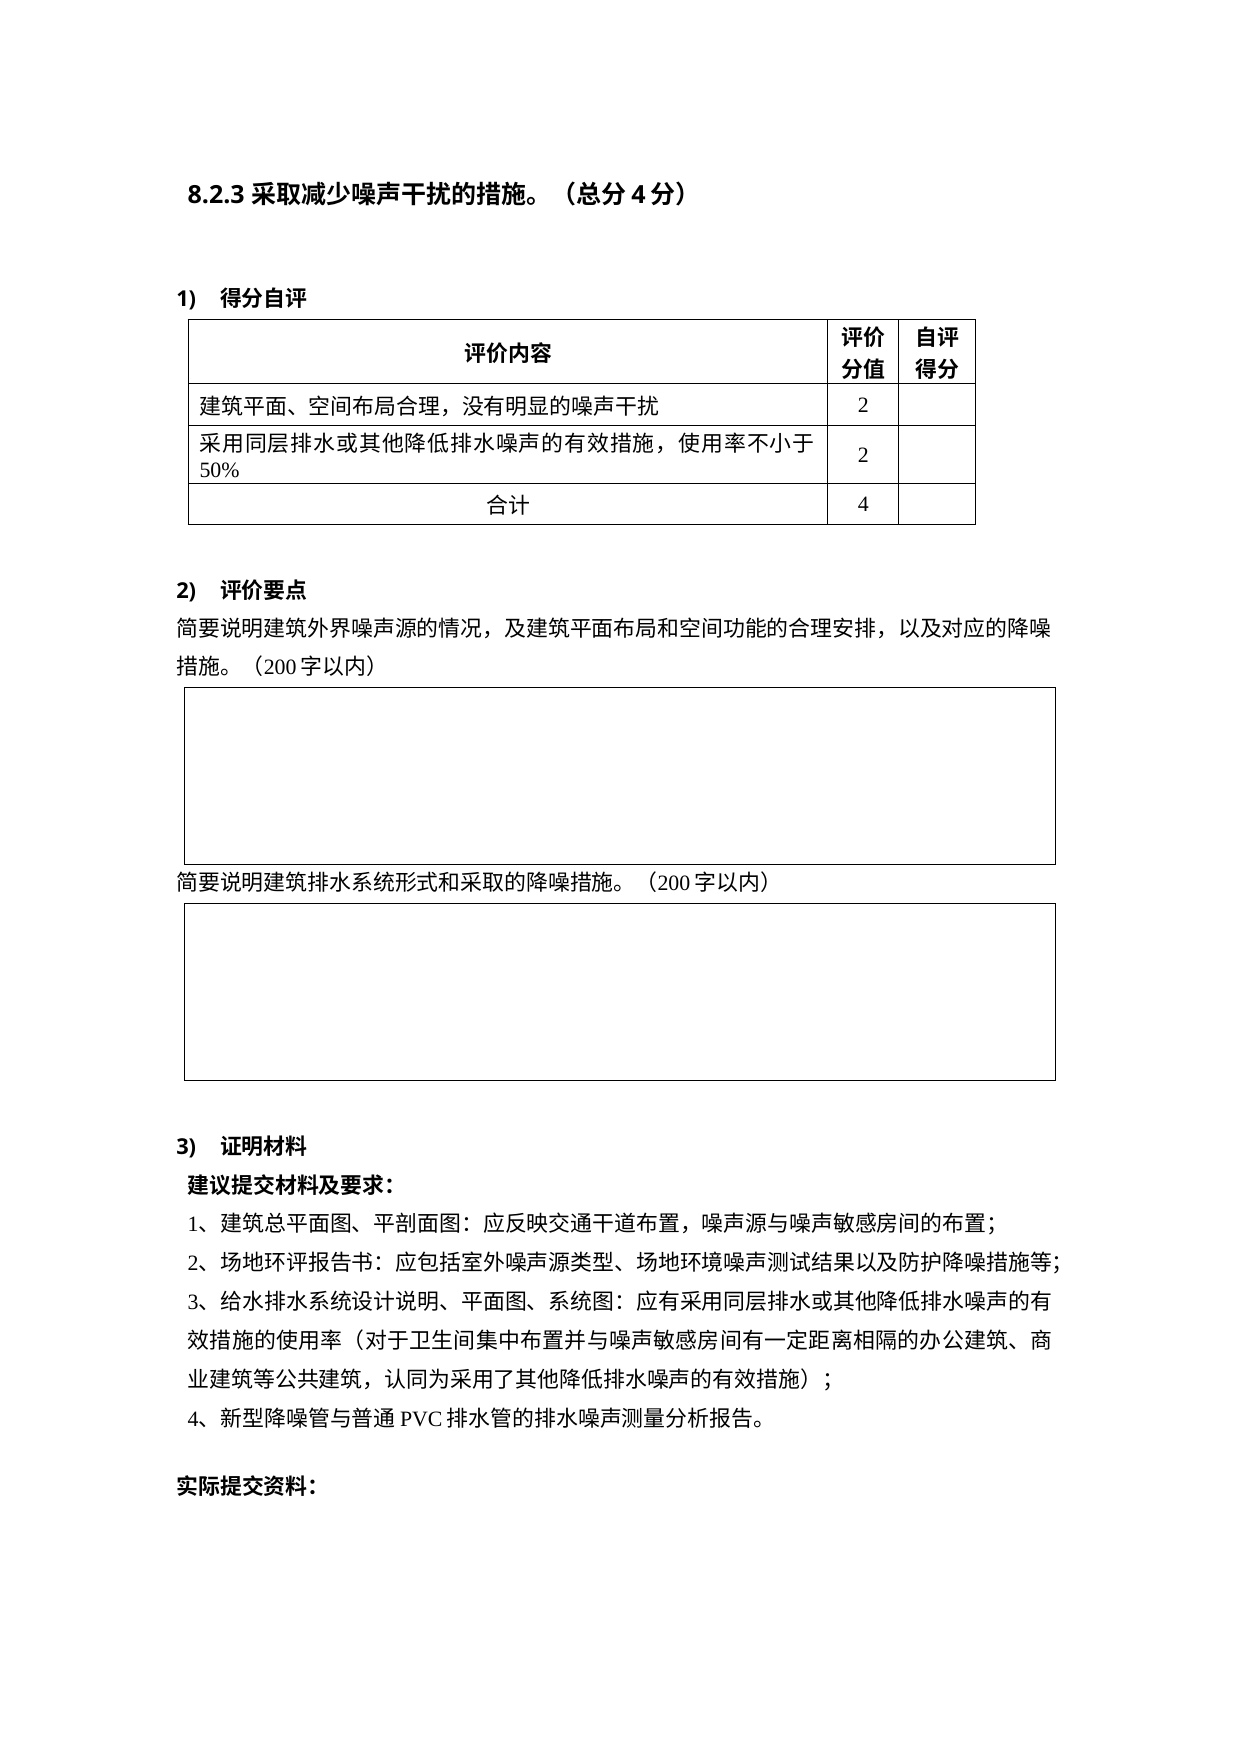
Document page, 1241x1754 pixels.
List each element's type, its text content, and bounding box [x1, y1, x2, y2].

list 得分自评 [176, 281, 1053, 313]
text 1、建筑总平面图、平剖面图：应反映交通干道布置，噪声源与噪声敏感房间的布置； [187, 1206, 1053, 1238]
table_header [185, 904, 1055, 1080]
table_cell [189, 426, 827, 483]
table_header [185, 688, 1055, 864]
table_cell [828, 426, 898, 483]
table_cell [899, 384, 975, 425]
text 4、新型降噪管与普通PVC排水管的排水噪声测量分析报告。 [187, 1400, 1053, 1433]
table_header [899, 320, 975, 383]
list 证明材料 [176, 1129, 1053, 1161]
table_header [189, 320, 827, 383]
text 建议提交材料及要求： [187, 1167, 1053, 1200]
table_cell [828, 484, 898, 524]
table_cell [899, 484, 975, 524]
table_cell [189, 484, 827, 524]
text 简要说明建筑排水系统形式和采取的降噪措施。（200字以内） [176, 865, 1053, 897]
text 2、场地环评报告书：应包括室外噪声源类型、场地环境噪声测试结果以及防护降噪措施等； [187, 1245, 1053, 1277]
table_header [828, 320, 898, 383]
subtitle 8.2.3 采取减少噪声干扰的措施。（总分4分） [187, 174, 1053, 211]
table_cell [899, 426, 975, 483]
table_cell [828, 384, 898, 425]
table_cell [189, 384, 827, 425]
list 评价要点 [176, 573, 1053, 605]
text 实际提交资料： [176, 1469, 1053, 1501]
text 简要说明建筑外界噪声源的情况，及建筑平面布局和空间功能的合理安排，以及对应的降噪措施。（200字以内） [176, 611, 1053, 681]
text 3、给水排水系统设计说明、平面图、系统图：应有采用同层排水或其他降低排水噪声的有效措施的使用率（对于卫生间集中布置并与噪声敏感房间有一定距离相隔的办公建筑、商业建筑等公共建筑，认同为采用了其他降低排水噪声的有效措施）； [187, 1283, 1053, 1394]
